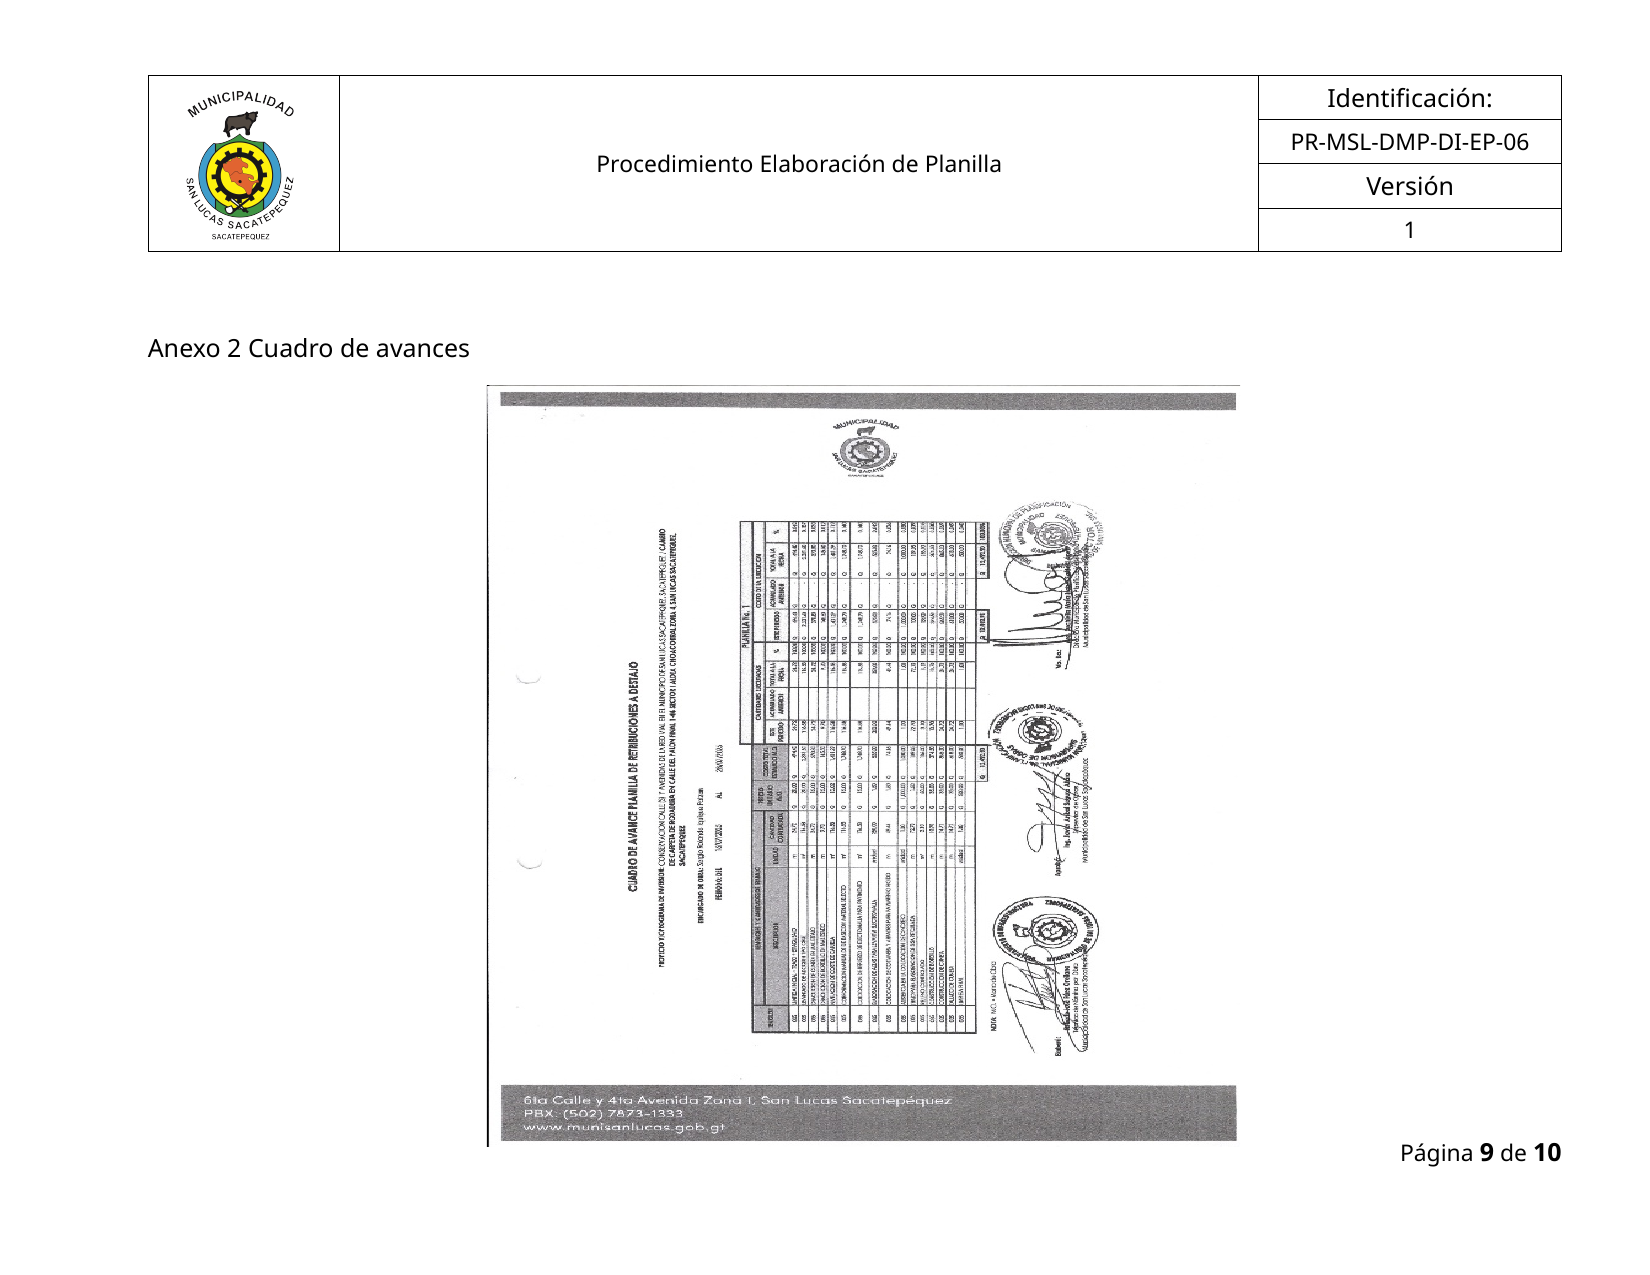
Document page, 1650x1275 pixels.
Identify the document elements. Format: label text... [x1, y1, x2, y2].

picture [186, 91, 294, 240]
text Anexo 2 Cuadro de avances [148, 331, 1561, 365]
picture [486, 385, 1241, 1147]
